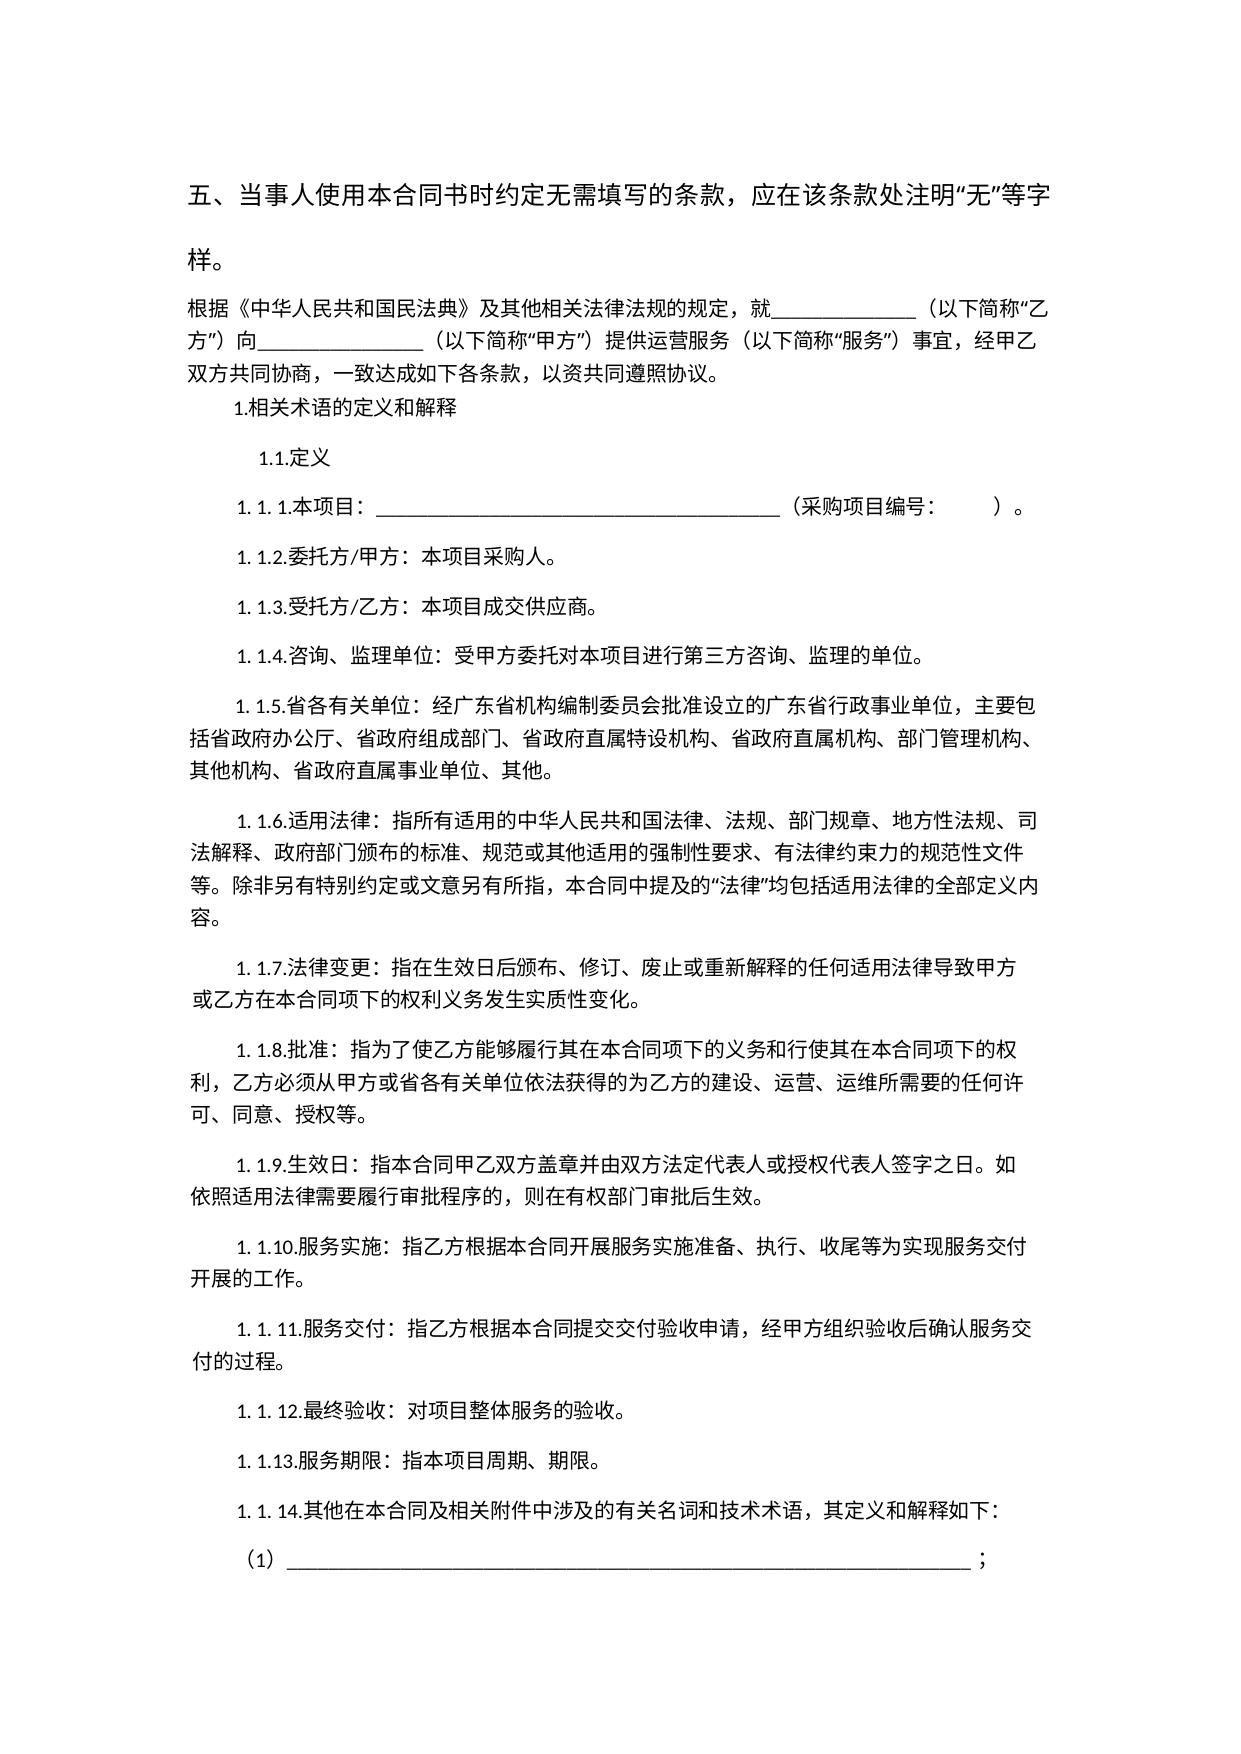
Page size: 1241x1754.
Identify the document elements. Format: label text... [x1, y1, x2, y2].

text （1）__________________________________________________________________； [234, 1543, 1053, 1576]
text 1. 1.5.省各有关单位：经广东省机构编制委员会批准设立的广东省行政事业单位，主要包括省政府办公厅、省政府组成部门、省政府直属特设机构、省政府直属机构、部门管理机构、其他机构、省政府直属事业单位、其他。 [189, 689, 1048, 787]
text 1. 1. 1.本项目：_______________________________________（采购项目编号： ）。 [236, 490, 1053, 523]
text 根据《中华人民共和国民法典》及其他相关法律法规的规定，就______________（以下简称“乙方”）向________________（以下简称“甲方”）提供运营服务（以下简称“服务”）事宜，经甲乙双方共同协商，一致达成如下各条款，以资共同遵照协议。 [187, 292, 1053, 389]
text 1. 1. 14.其他在本合同及相关附件中涉及的有关名词和技术术语，其定义和解释如下： [236, 1494, 1053, 1526]
text 1. 1.7.法律变更：指在生效日后颁布、修订、废止或重新解释的任何适用法律导致甲方或乙方在本合同项下的权利义务发生实质性变化。 [192, 951, 1036, 1016]
text 1. 1.8.批准：指为了使乙方能够履行其在本合同项下的义务和行使其在本合同项下的权利，乙方必须从甲方或省各有关单位依法获得的为乙方的建设、运营、运维所需要的任何许可、同意、授权等。 [191, 1033, 1051, 1131]
text 五、当事人使用本合同书时约定无需填写的条款，应在该条款处注明“无”等字样。 [187, 162, 1053, 292]
text 1. 1.13.服务期限：指本项目周期、期限。 [236, 1444, 1053, 1477]
text 1.1.定义 [258, 441, 1053, 473]
text 1. 1.10.服务实施：指乙方根据本合同开展服务实施准备、执行、收尾等为实现服务交付开展的工作。 [191, 1230, 1045, 1295]
text 1. 1.9.生效日：指本合同甲乙双方盖章并由双方法定代表人或授权代表人签字之日。如依照适用法律需要履行审批程序的，则在有权部门审批后生效。 [191, 1148, 1036, 1213]
text 1. 1. 11.服务交付：指乙方根据本合同提交交付验收申请，经甲方组织验收后确认服务交付的过程。 [192, 1312, 1045, 1377]
text 1.相关术语的定义和解释 [233, 391, 1053, 423]
text 1. 1. 12.最终验收：对项目整体服务的验收。 [236, 1394, 1053, 1427]
text 1. 1.4.咨询、监理单位：受甲方委托对本项目进行第三方咨询、监理的单位。 [236, 639, 1053, 672]
text 1. 1.3.受托方/乙方：本项目成交供应商。 [236, 590, 1053, 622]
text 1. 1.6.适用法律：指所有适用的中华人民共和国法律、法规、部门规章、地方性法规、司法解释、政府部门颁布的标准、规范或其他适用的强制性要求、有法律约束力的规范性文件等。除非另有特别约定或文意另有所指，本合同中提及的“法律”均包括适用法律的全部定义内容。 [191, 804, 1053, 934]
text 1. 1.2.委托方/甲方：本项目采购人。 [236, 540, 1053, 573]
